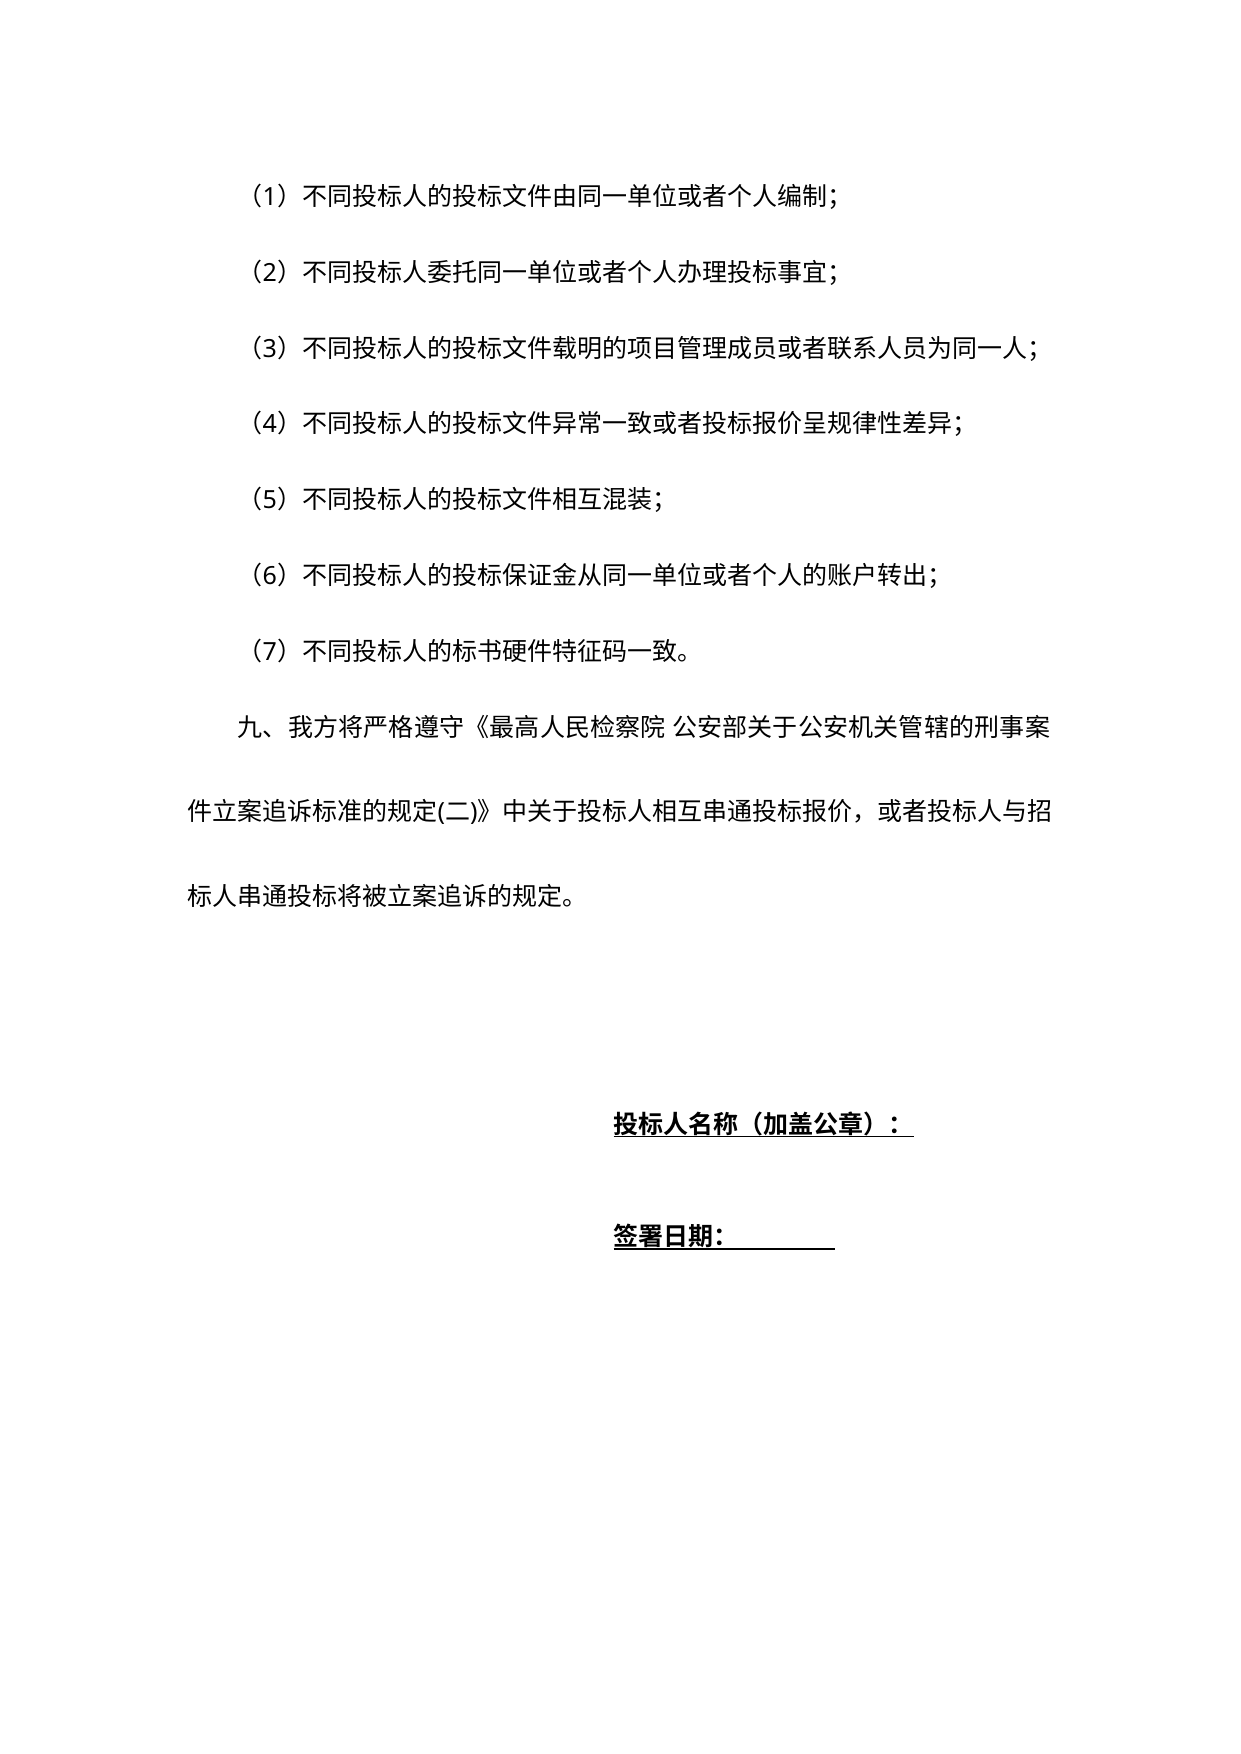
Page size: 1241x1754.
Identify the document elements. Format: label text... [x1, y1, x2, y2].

text （5）不同投标人的投标文件相互混装； [187, 465, 1053, 530]
text 签署日期： [253, 1202, 1053, 1267]
text （3）不同投标人的投标文件载明的项目管理成员或者联系人员为同一人； [187, 314, 1053, 379]
text （1）不同投标人的投标文件由同一单位或者个人编制； [187, 162, 1053, 227]
text （4）不同投标人的投标文件异常一致或者投标报价呈规律性差异； [187, 389, 1053, 454]
text 九、我方将严格遵守《最高人民检察院 公安部关于公安机关管辖的刑事案件立案追诉标准的规定(二)》中关于投标人相互串通投标报价，或者投标人与招标人串通投标将被立案追诉的规定。 [187, 693, 1053, 927]
text （7）不同投标人的标书硬件特征码一致。 [187, 617, 1053, 682]
text 投标人名称（加盖公章）： [253, 1090, 1053, 1155]
text （2）不同投标人委托同一单位或者个人办理投标事宜； [187, 238, 1053, 303]
text （6）不同投标人的投标保证金从同一单位或者个人的账户转出； [187, 541, 1053, 606]
